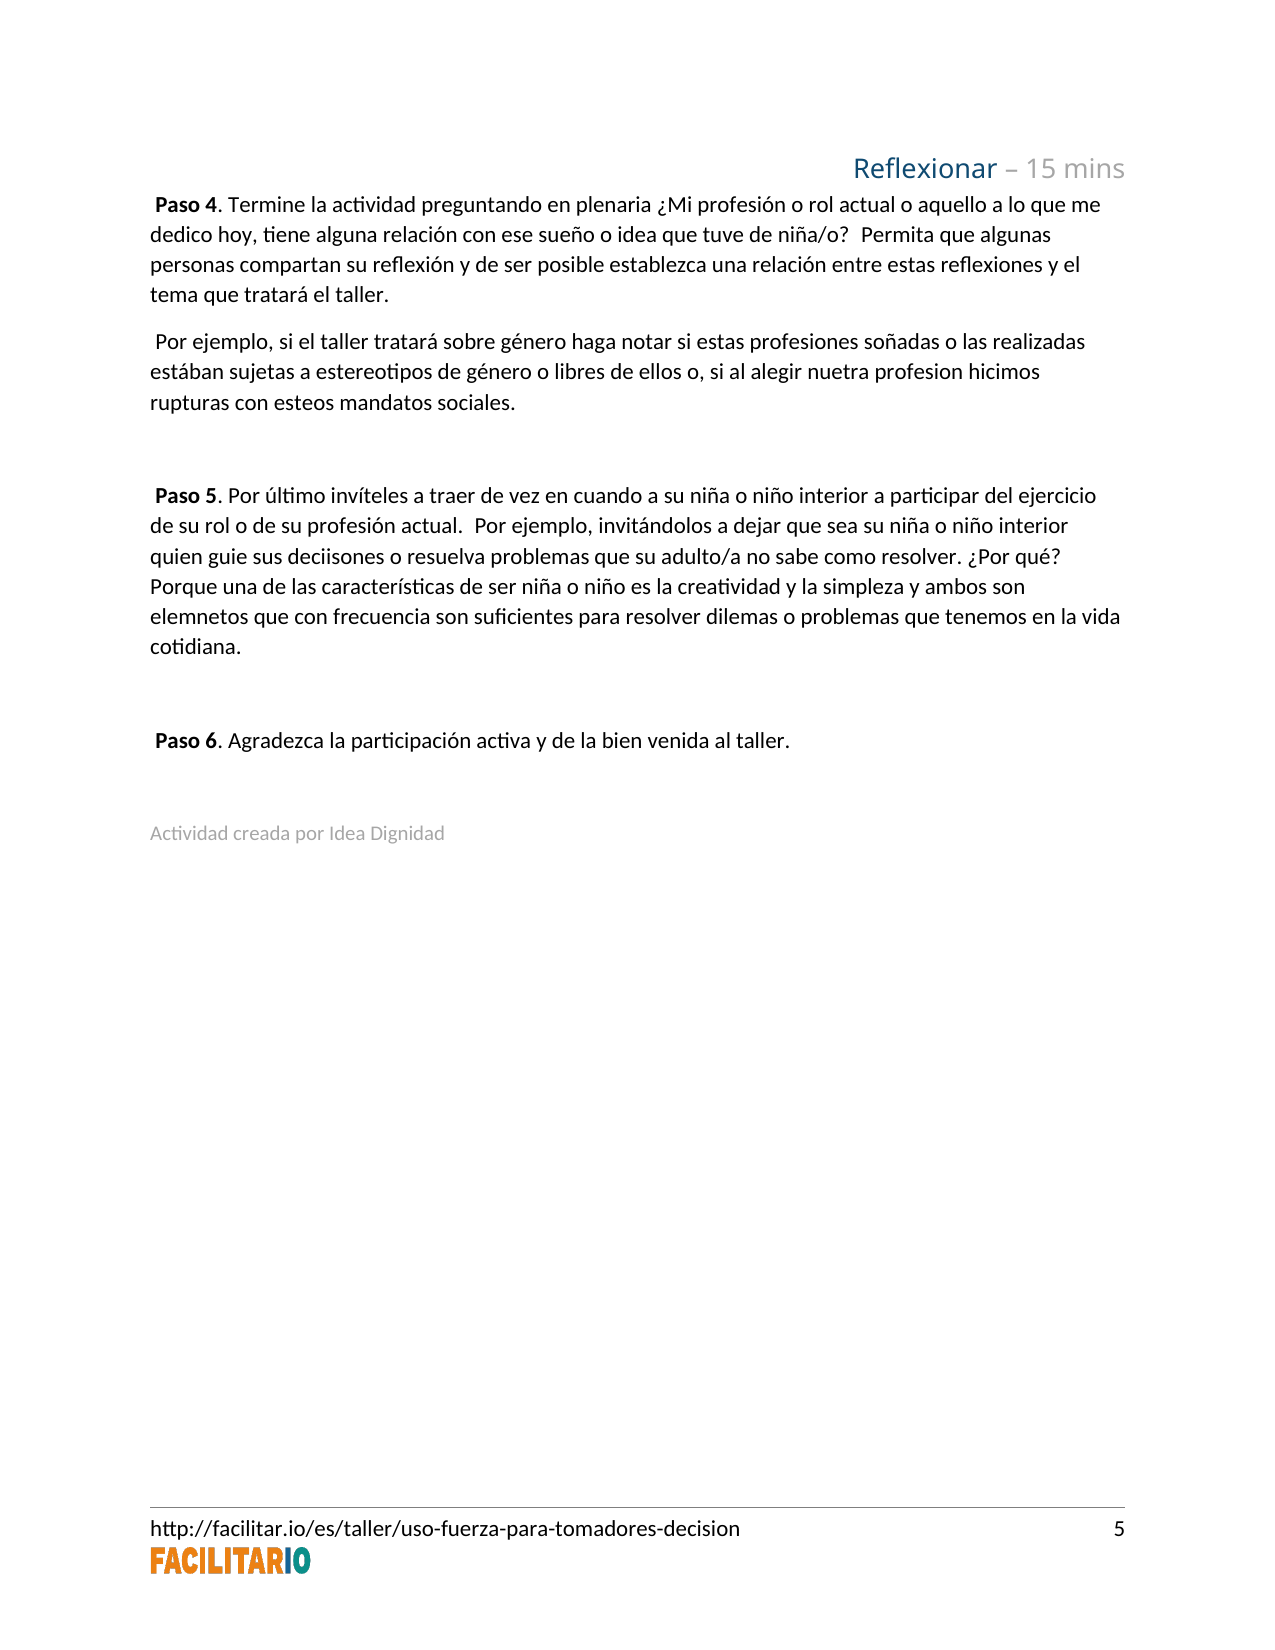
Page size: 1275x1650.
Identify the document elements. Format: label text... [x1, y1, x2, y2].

text Paso 4. Termine la actividad preguntando en plenaria ¿Mi profesión o rol actual o aquello a lo que me dedico hoy, tiene alguna relación con ese sueño o idea que tuve de niña/o? Permita que algunas personas compartan su reflexión y de ser posible establezca una relación entre estas reflexiones y el tema que tratará el taller. [150, 190, 1125, 308]
text Actividad creada por Idea Dignidad [150, 820, 1125, 845]
picture [145, 1544, 315, 1576]
subtitle Reflexionar – 15 mins [150, 150, 1125, 187]
text Paso 6. Agradezca la participación activa y de la bien venida al taller. [150, 726, 1125, 754]
text Por ejemplo, si el taller tratará sobre género haga notar si estas profesiones soñadas o las realizadas estában sujetas a estereotipos de género o libres de ellos o, si al alegir nuetra profesion hicimos rupturas con esteos mandatos sociales. [150, 327, 1125, 416]
text Paso 5. Por último invíteles a traer de vez en cuando a su niña o niño interior a participar del ejercicio de su rol o de su profesión actual. Por ejemplo, invitándolos a dejar que sea su niña o niño interior quien guie sus deciisones o resuelva problemas que su adulto/a no sabe como resolver. ¿Por qué? Porque una de las características de ser niña o niño es la creatividad y la simpleza y ambos son elemnetos que con frecuencia son suficientes para resolver dilemas o problemas que tenemos en la vida cotidiana. [150, 481, 1125, 661]
